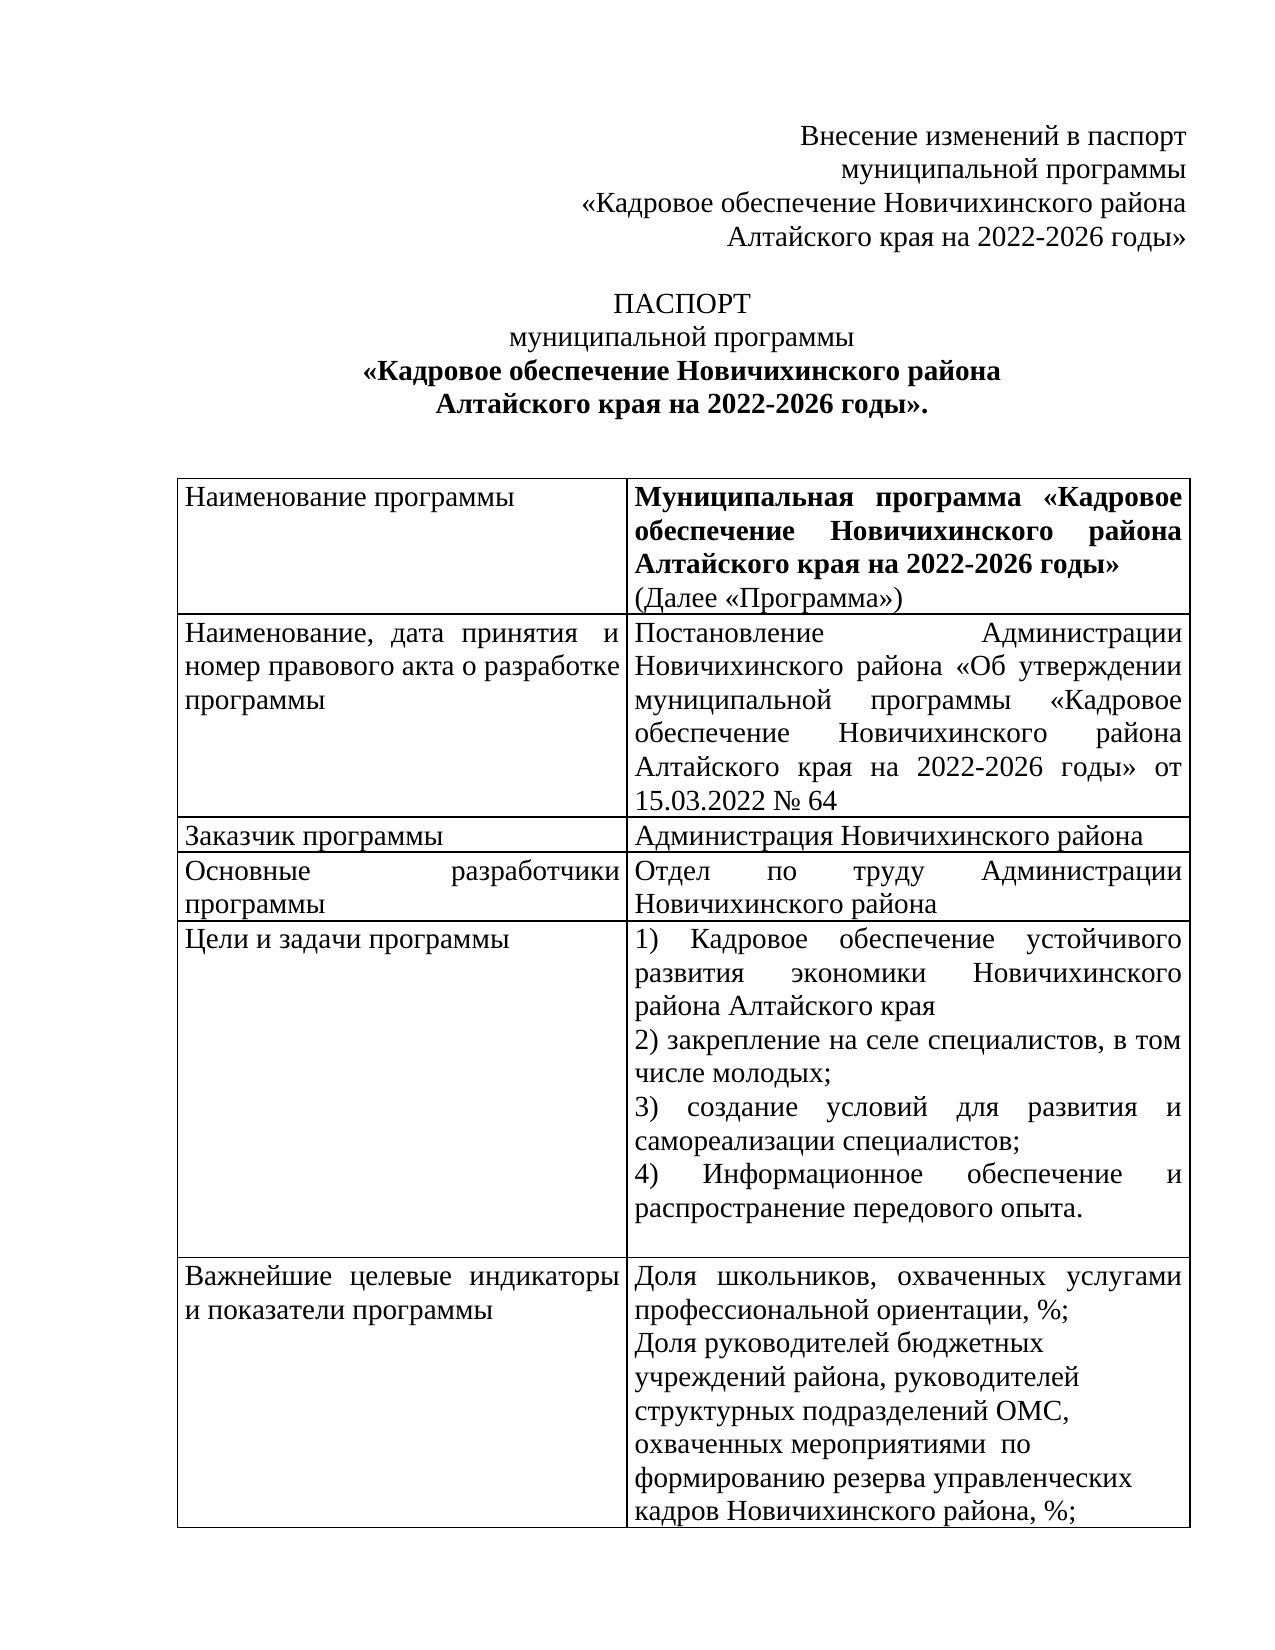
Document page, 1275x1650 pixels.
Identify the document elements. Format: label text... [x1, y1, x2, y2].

text Алтайского края на 2022-2026 годы». [177, 386, 1186, 420]
table_cell Основные разработчики программы [178, 853, 626, 920]
text ПАСПОРТ [177, 286, 1186, 319]
table_header Муниципальная программа «Кадровое обеспечение Новичихинского района Алтайского края на 2022-2026 годы» (Далее «Программа») [628, 479, 1189, 613]
table_cell Заказчик программы [178, 818, 626, 851]
table_cell 1) Кадровое обеспечение устойчивого развития экономики Новичихинского района Алтайского края 2) закрепление на селе специалистов, в том числе молодых; 3) создание условий для развития и самореализации специалистов; 4) Информационное обеспечение и распространение передового опыта. [628, 922, 1189, 1257]
text Внесение изменений в паспорт [177, 118, 1186, 152]
table_cell Администрация Новичихинского района [628, 818, 1189, 851]
table_cell Цели и задачи программы [178, 922, 626, 1257]
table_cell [628, 1258, 1189, 1527]
table_cell Постановление Администрации Новичихинского района «Об утверждении муниципальной программы «Кадровое обеспечение Новичихинского района Алтайского края на 2022-2026 годы» от 15.03.2022 № 64 [628, 615, 1189, 816]
text Алтайского края на 2022-2026 годы» [177, 219, 1186, 252]
text «Кадровое обеспечение Новичихинского района [177, 185, 1186, 219]
text муниципальной программы [177, 152, 1186, 185]
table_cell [178, 1258, 626, 1527]
text «Кадровое обеспечение Новичихинского района [177, 353, 1186, 386]
table_header Наименование программы [178, 479, 626, 613]
table_cell Отдел по труду Администрации Новичихинского района [628, 853, 1189, 920]
table_cell Наименование, дата принятия и номер правового акта о разработке программы [178, 615, 626, 816]
text муниципальной программы [177, 319, 1186, 353]
